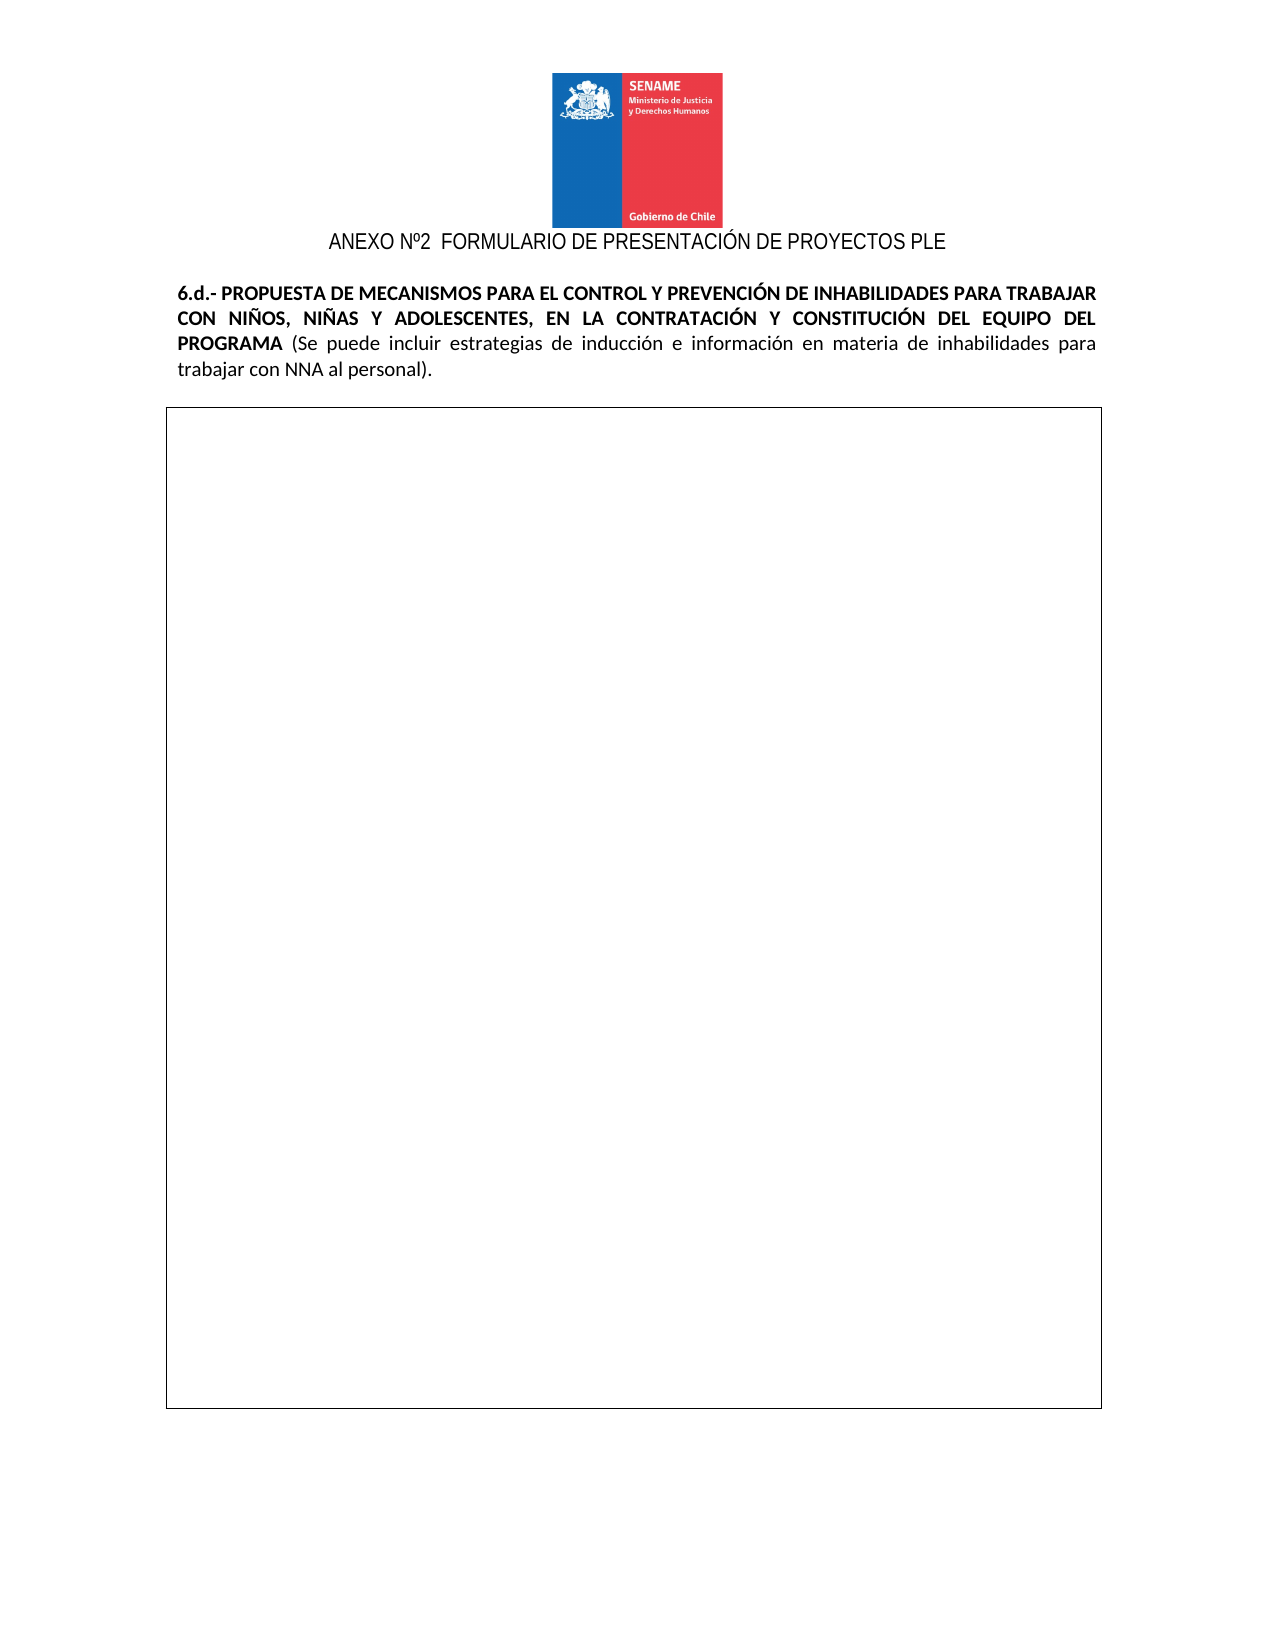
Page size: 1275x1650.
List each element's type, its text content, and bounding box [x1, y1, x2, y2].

table_header [167, 408, 1101, 1408]
picture [552, 73, 723, 228]
text 6.d.- PROPUESTA DE MECANISMOS PARA EL CONTROL Y PREVENCIÓN DE INHABILIDADES PARA TRABAJAR CON NIÑOS, NIÑAS Y ADOLESCENTES, EN LA CONTRATACIÓN Y CONSTITUCIÓN DEL EQUIPO DEL PROGRAMA (Se puede incluir estrategias de inducción e información en materia de inhabilidades para trabajar con NNA al personal). [177, 280, 1098, 381]
